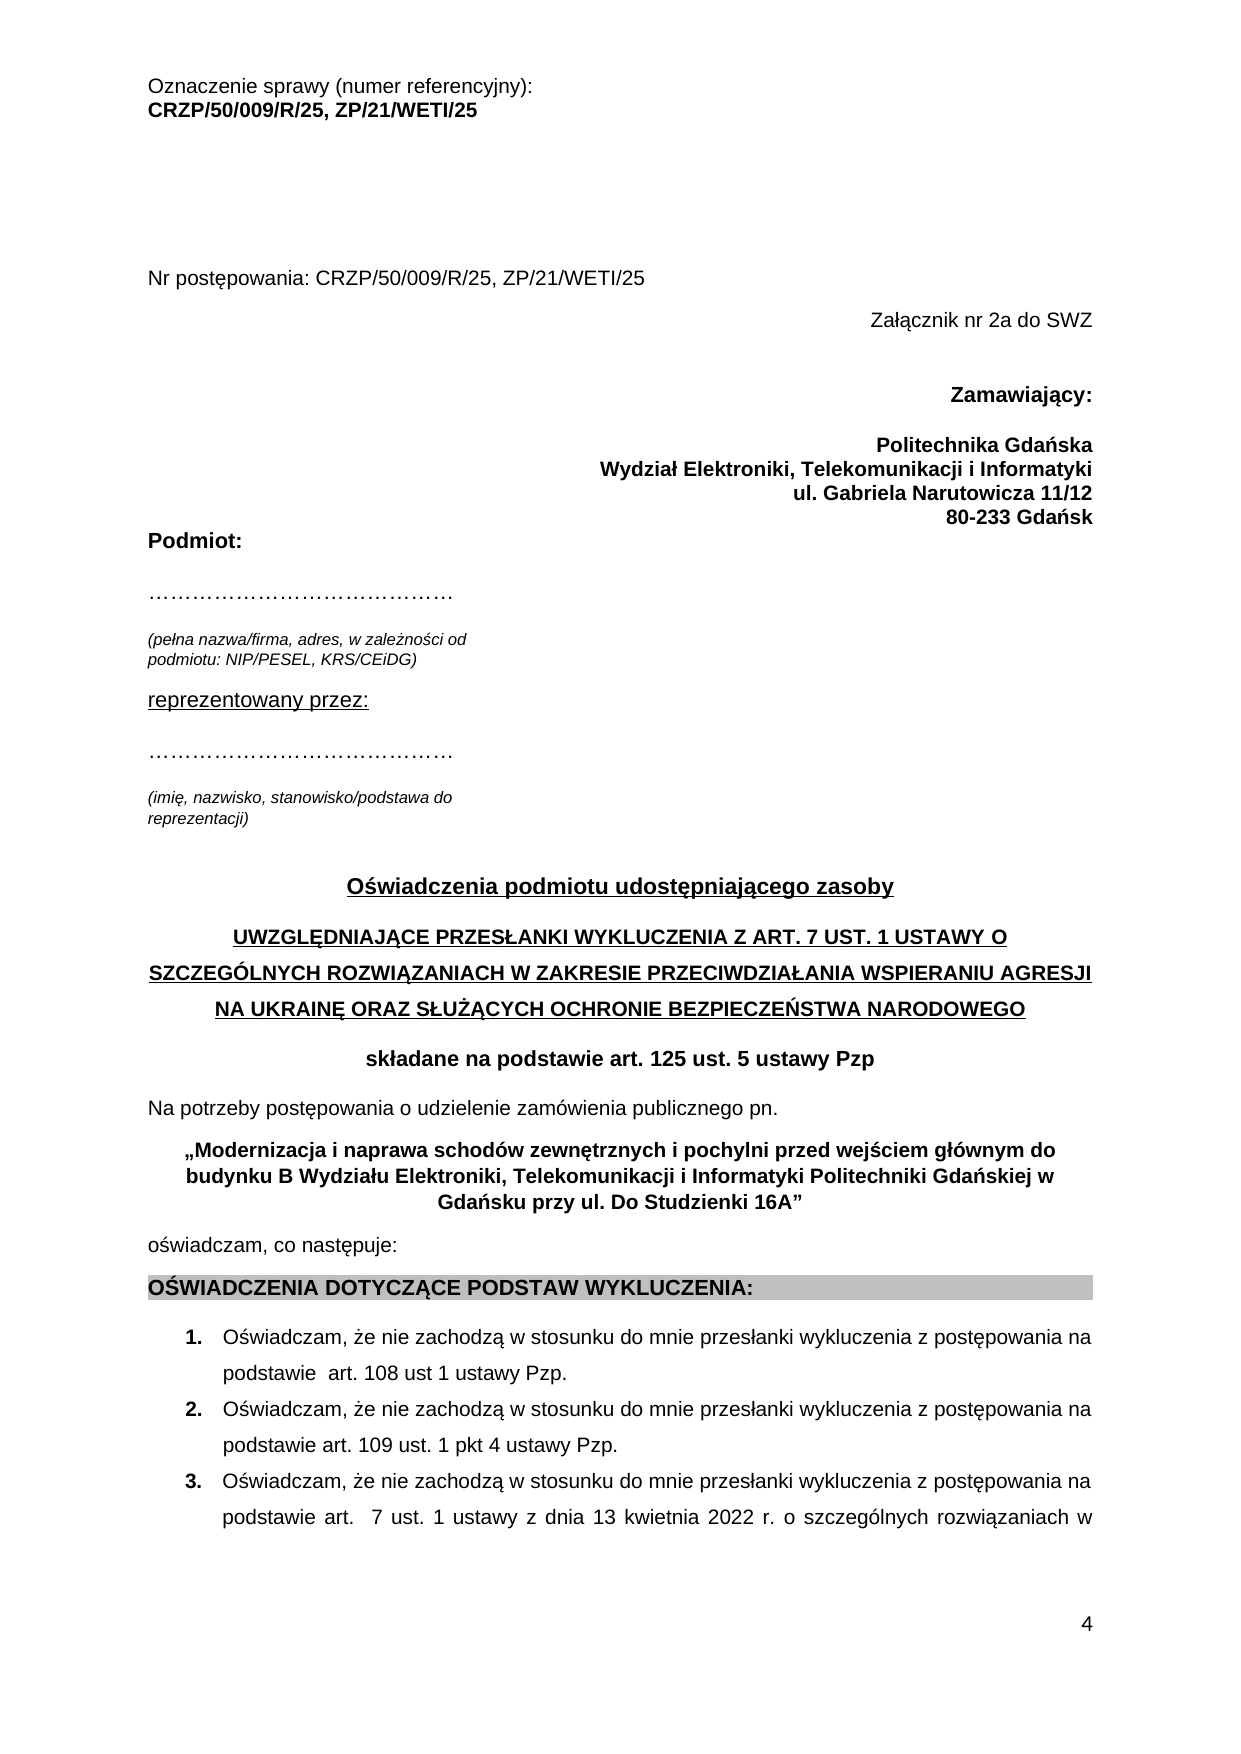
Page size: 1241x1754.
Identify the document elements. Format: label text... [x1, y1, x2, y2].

text Zamawiający: [694, 382, 1093, 407]
text reprezentowany przez: [148, 687, 1093, 712]
text oświadczam, co następuje: [148, 1232, 1093, 1256]
text Nr postępowania: CRZP/50/009/R/25, ZP/21/WETI/25 [148, 265, 1093, 289]
text …………………………………… [148, 579, 472, 604]
subtitle Załącznik nr 2a do SWZ [148, 308, 1093, 332]
text UWZGLĘDNIAJĄCE PRZESŁANKI WYKLUCZENIA Z ART. 7 UST. 1 USTAWY o szczególnych rozwiązaniach w zakresie przeciwdziałania wspieraniu agresji na Ukrainę oraz służących ochronie bezpieczeństwa narodowego [148, 925, 1093, 1021]
text Politechnika Gdańska [148, 433, 1093, 457]
text Wydział Elektroniki, Telekomunikacji i Informatyki [148, 457, 1093, 481]
text Na potrzeby postępowania o udzielenie zamówienia publicznego pn. [148, 1096, 1093, 1120]
text …………………………………… [148, 738, 472, 763]
text ul. Gabriela Narutowicza 11/12 [148, 481, 1093, 504]
text (imię, nazwisko, stanowisko/podstawa do reprezentacji) [148, 788, 472, 828]
text składane na podstawie art. 125 ust. 5 ustawy Pzp [148, 1045, 1093, 1071]
text 80-233 Gdańsk [148, 504, 1093, 528]
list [185, 1469, 1093, 1529]
list Oświadczam, że nie zachodzą w stosunku do mnie przesłanki wykluczenia z postępowania na podstawie art. 109 ust. 1 pkt 4 ustawy Pzp. [185, 1397, 1093, 1457]
text OŚWIADCZENIA DOTYCZĄCE PODSTAW WYKLUCZENIA: [148, 1275, 1093, 1300]
text „Modernizacja i naprawa schodów zewnętrznych i pochylni przed wejściem głównym do budynku B Wydziału Elektroniki, Telekomunikacji i Informatyki Politechniki Gdańskiej w Gdańsku przy ul. Do Studzienki 16A” [148, 1138, 1093, 1214]
text Oświadczenia podmiotu udostępniającego zasoby [148, 873, 1093, 899]
text (pełna nazwa/firma, adres, w zależności od podmiotu: NIP/PESEL, KRS/CEiDG) [148, 629, 472, 669]
text Podmiot: [148, 528, 1093, 554]
list Oświadczam, że nie zachodzą w stosunku do mnie przesłanki wykluczenia z postępowania na podstawie art. 108 ust 1 ustawy Pzp. [185, 1325, 1093, 1385]
